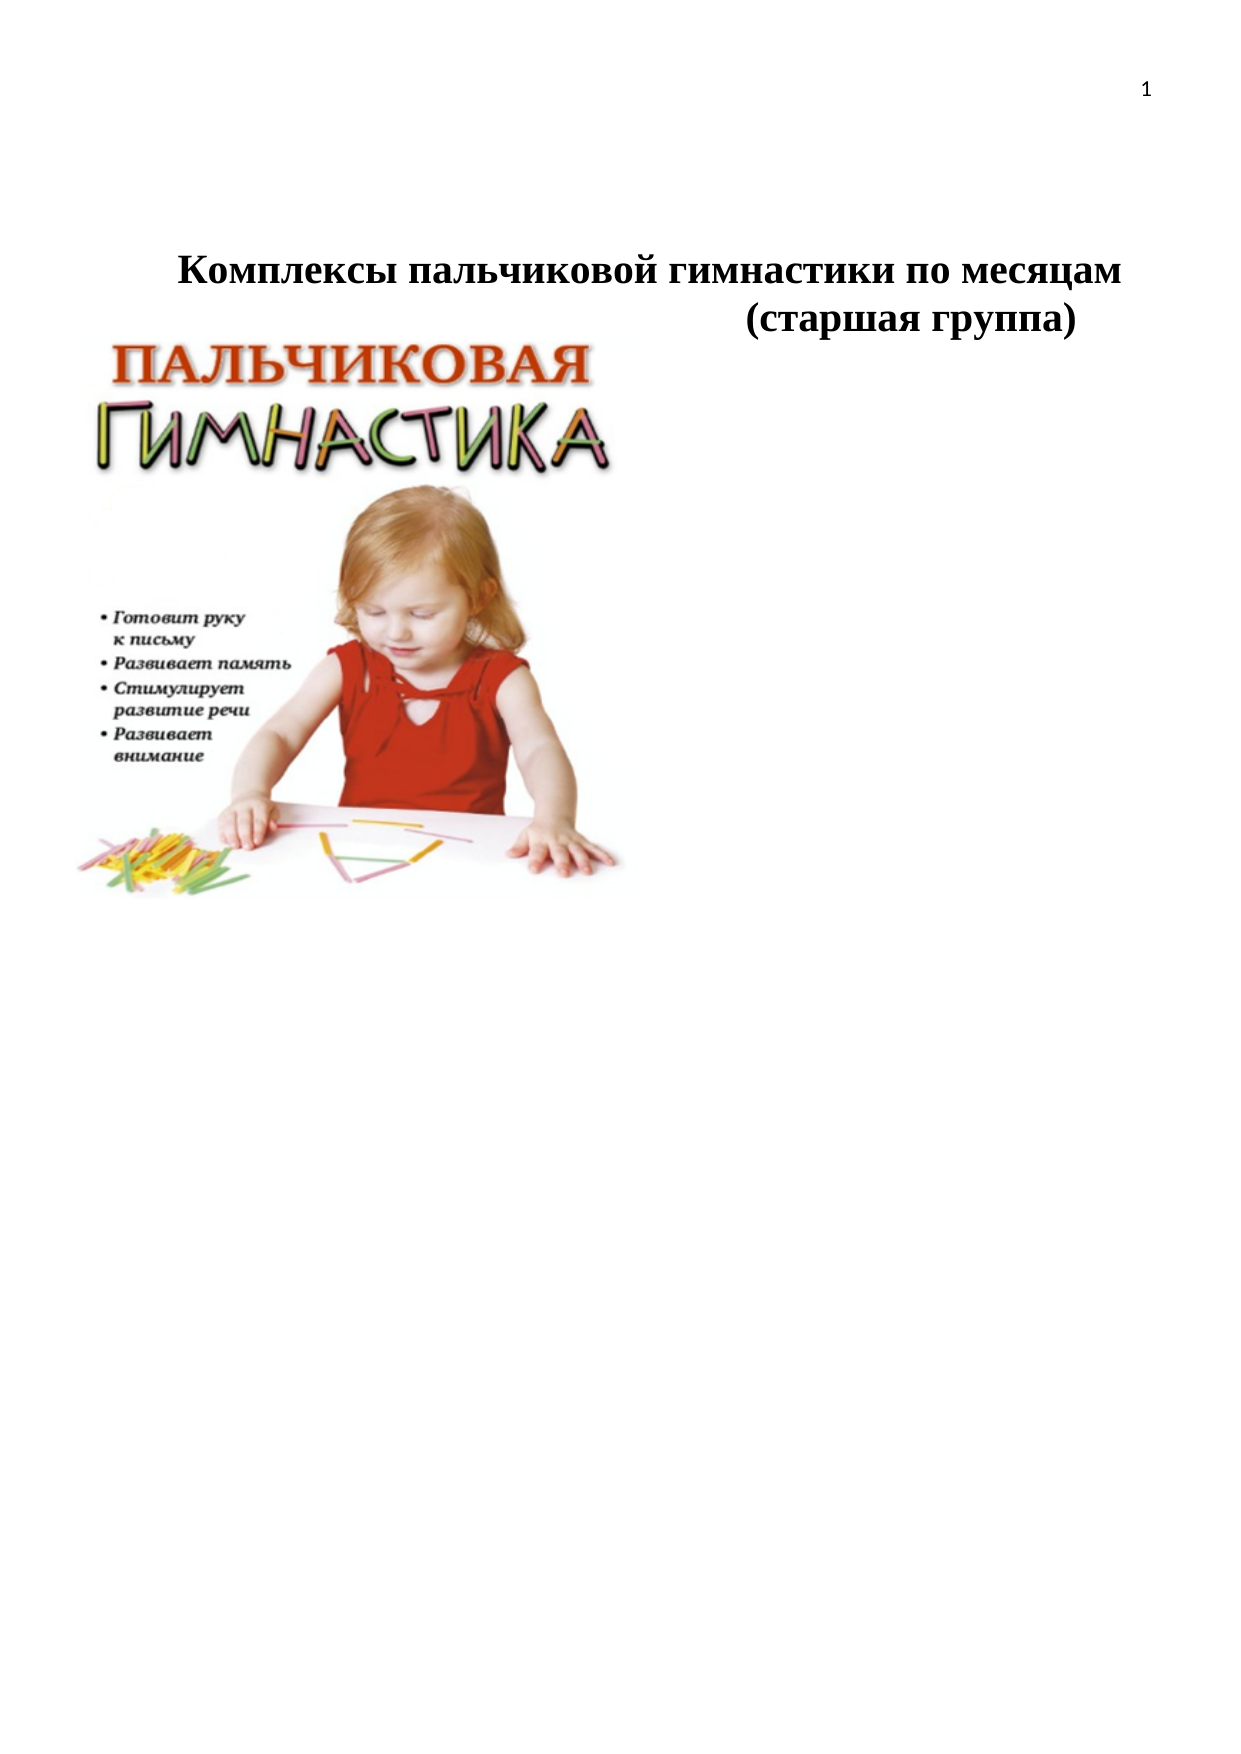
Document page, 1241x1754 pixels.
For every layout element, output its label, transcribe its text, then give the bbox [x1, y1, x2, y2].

picture [75, 333, 652, 906]
text Комплексы пальчиковой гимнастики по месяцам [177, 245, 1152, 293]
text (старшая группа) [177, 293, 1152, 341]
